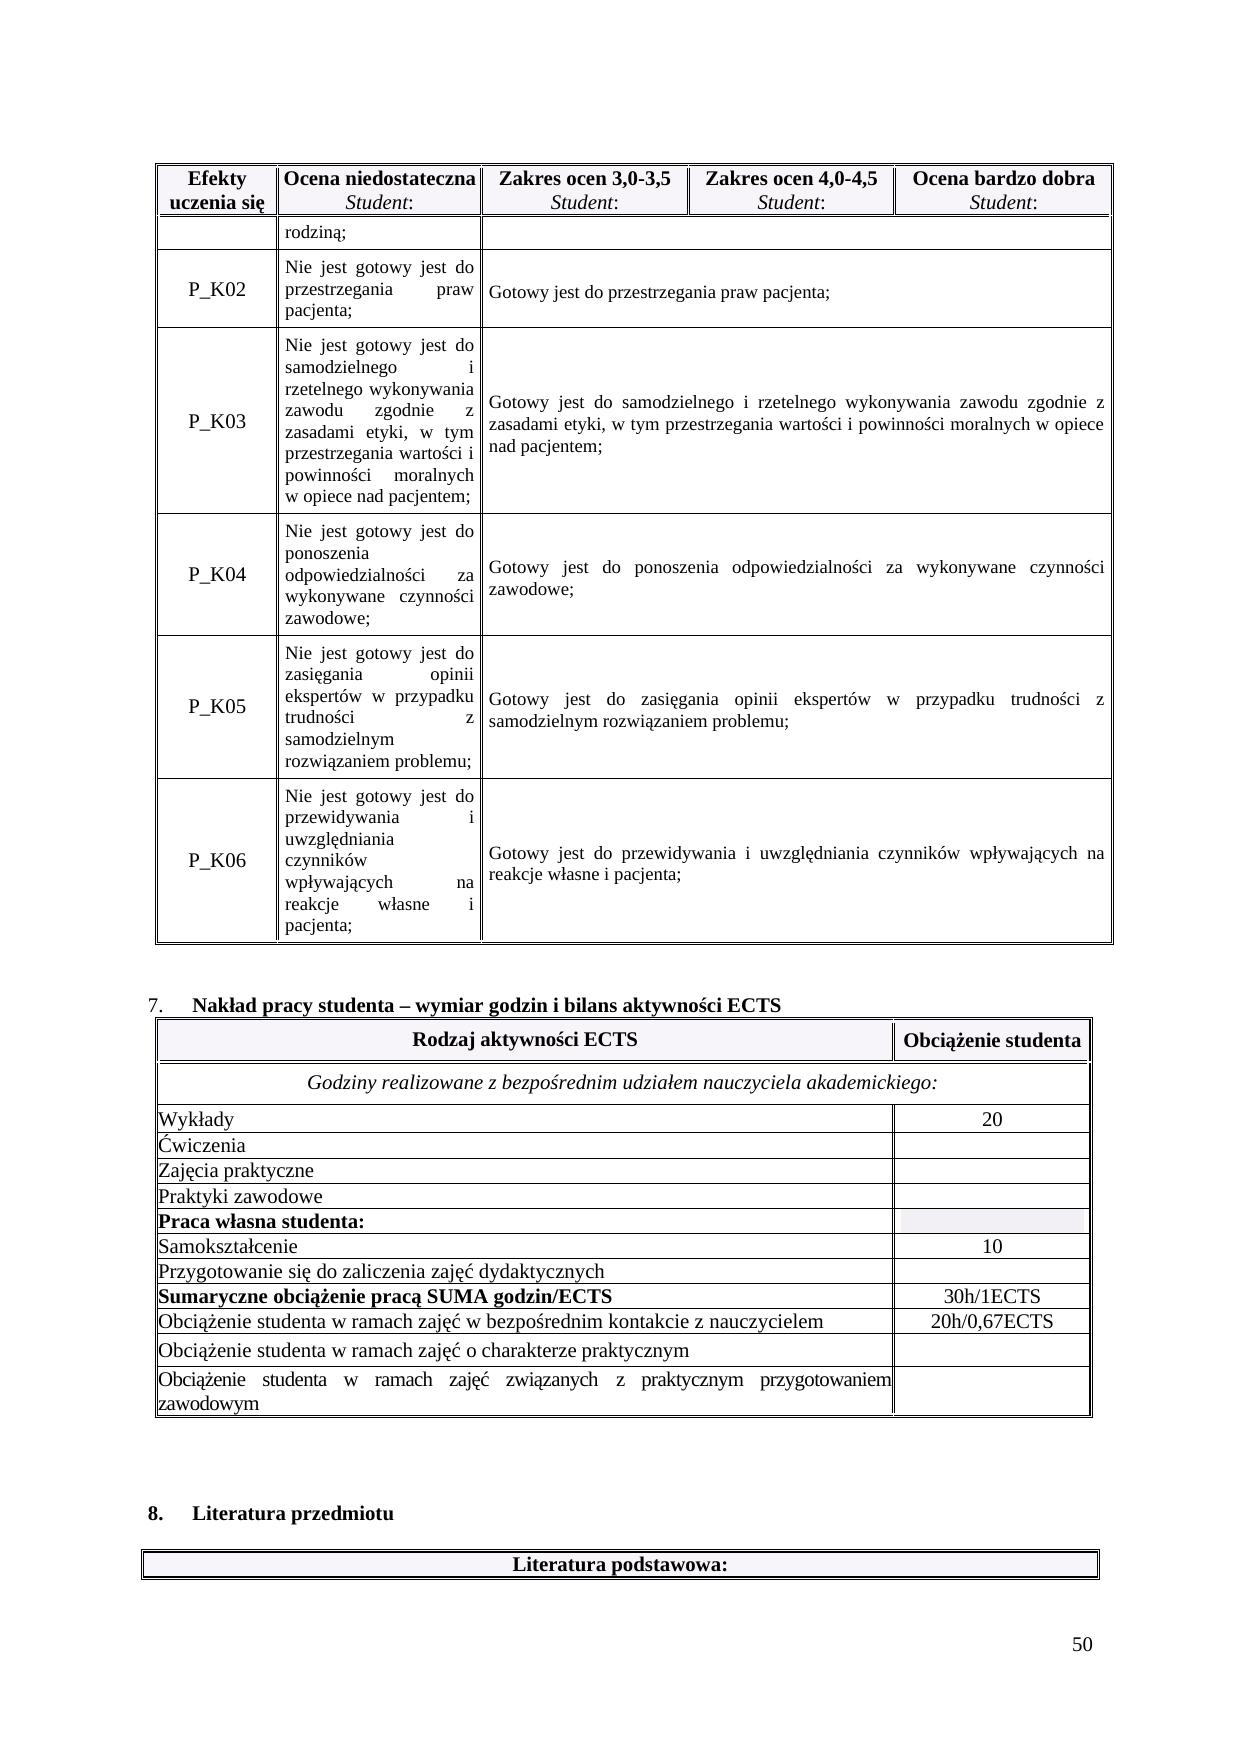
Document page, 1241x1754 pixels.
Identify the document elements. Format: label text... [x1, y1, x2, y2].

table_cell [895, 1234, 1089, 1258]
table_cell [483, 214, 1111, 249]
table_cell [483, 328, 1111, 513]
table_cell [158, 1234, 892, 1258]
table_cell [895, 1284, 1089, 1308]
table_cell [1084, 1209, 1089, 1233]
table_header Ocena niedostateczna Student: [278, 166, 481, 214]
list Nakład pracy studenta – wymiar godzin i bilans aktywności ECTS [148, 993, 1093, 1017]
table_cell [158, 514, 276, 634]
table_header Zakres ocen 4,0-4,5 Student: [688, 164, 895, 214]
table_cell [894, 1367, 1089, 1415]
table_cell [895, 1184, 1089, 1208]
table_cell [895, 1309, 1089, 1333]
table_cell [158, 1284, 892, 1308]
table_header Ocena bardzo dobra Student: [895, 166, 1111, 214]
table_cell Nie jest gotowy jest do przestrzegania praw pacjenta; [279, 250, 480, 327]
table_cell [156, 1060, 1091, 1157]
table_cell Gotowy jest do przestrzegania praw pacjenta; [483, 250, 1111, 327]
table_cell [279, 217, 480, 249]
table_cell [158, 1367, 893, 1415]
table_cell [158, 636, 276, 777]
table_header Zakres ocen 3,0-3,5 Student: [481, 166, 688, 214]
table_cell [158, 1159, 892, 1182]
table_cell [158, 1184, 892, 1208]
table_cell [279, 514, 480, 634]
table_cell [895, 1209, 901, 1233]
list Literatura przedmiotu [148, 1501, 1093, 1525]
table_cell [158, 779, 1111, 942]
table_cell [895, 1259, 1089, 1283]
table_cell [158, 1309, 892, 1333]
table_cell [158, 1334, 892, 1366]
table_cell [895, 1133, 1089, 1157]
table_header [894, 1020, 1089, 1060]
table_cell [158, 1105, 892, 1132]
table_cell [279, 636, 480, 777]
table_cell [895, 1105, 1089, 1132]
table_cell P_K02 [158, 250, 276, 327]
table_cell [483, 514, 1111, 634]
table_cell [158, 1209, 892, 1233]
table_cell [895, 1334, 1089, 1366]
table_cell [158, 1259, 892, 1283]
table_header Efekty uczenia się [158, 164, 278, 214]
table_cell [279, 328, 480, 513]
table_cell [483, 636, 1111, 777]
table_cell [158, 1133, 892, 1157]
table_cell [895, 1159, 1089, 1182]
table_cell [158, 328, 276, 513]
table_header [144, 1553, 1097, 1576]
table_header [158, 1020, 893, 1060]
table_cell P_K01 [158, 214, 276, 249]
